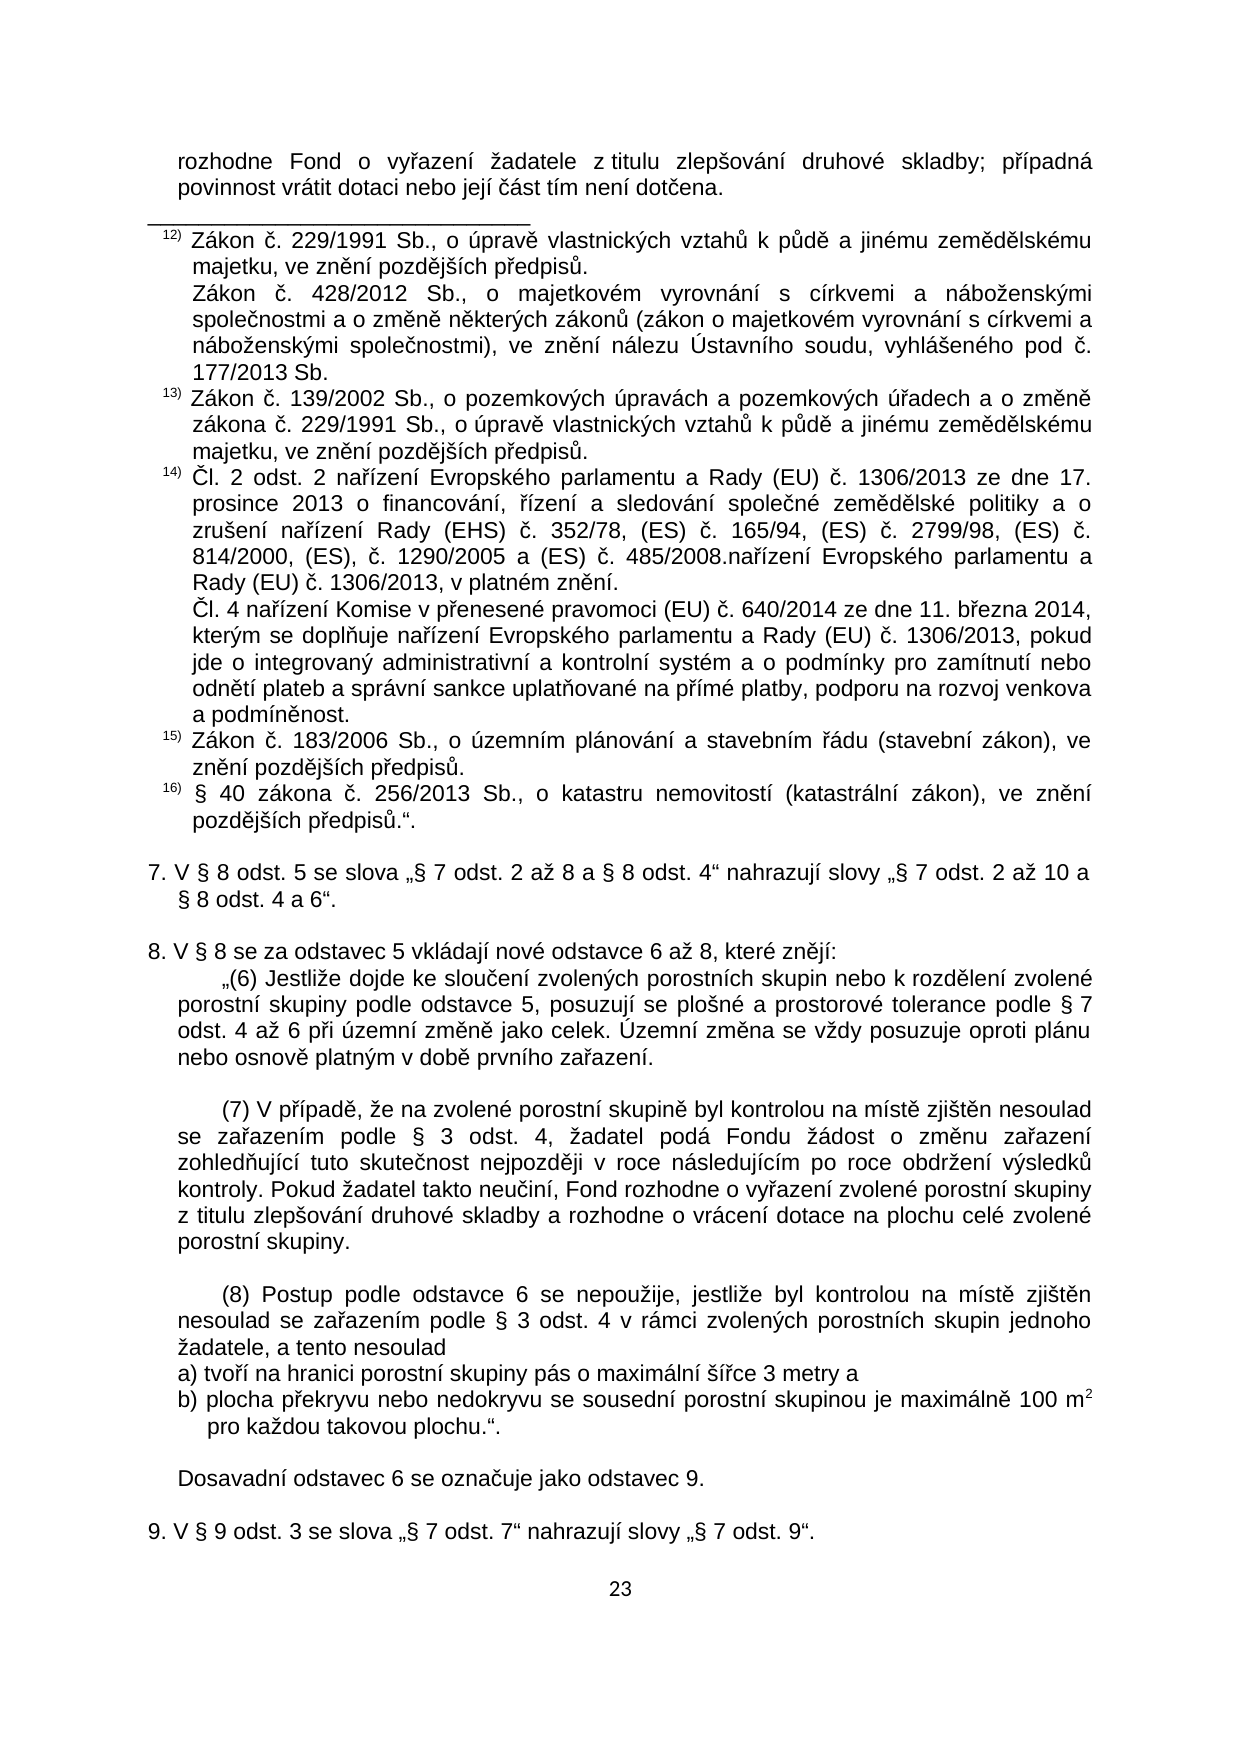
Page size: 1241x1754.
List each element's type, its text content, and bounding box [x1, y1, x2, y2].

text 7. V § 8 odst. 5 se slova „§ 7 odst. 2 až 8 a § 8 odst. 4“ nahrazují slovy „§ 7 odst. 2 až 10 a § 8 odst. 4 a 6“. [148, 859, 1092, 912]
text Zákon č. 428/2012 Sb., o majetkovém vyrovnání s církvemi a náboženskými společnostmi a o změně některých zákonů (zákon o majetkovém vyrovnání s církvemi a náboženskými společnostmi), ve znění nálezu Ústavního soudu, vyhlášeného pod č. 177/2013 Sb. [192, 279, 1092, 385]
text (7) V případě, že na zvolené porostní skupině byl kontrolou na místě zjištěn nesoulad se zařazením podle § 3 odst. 4, žadatel podá Fondu žádost o změnu zařazení zohledňující tuto skutečnost nejpozději v roce následujícím po roce obdržení výsledků kontroly. Pokud žadatel takto neučiní, Fond rozhodne o vyřazení zvolené porostní skupiny z titulu zlepšování druhové skladby a rozhodne o vrácení dotace na plochu celé zvolené porostní skupiny. [177, 1096, 1092, 1254]
text 8. V § 8 se za odstavec 5 vkládají nové odstavce 6 až 8, které znějí: [148, 938, 1092, 965]
text 14) Čl. 2 odst. 2 nařízení Evropského parlamentu a Rady (EU) č. 1306/2013 ze dne 17. prosince 2013 o financování, řízení a sledování společné zemědělské politiky a o zrušení nařízení Rady (EHS) č. 352/78, (ES) č. 165/94, (ES) č. 2799/98, (ES) č. 814/2000, (ES), č. 1290/2005 a (ES) č. 485/2008.nařízení Evropského parlamentu a Rady (EU) č. 1306/2013, v platném znění. [162, 464, 1092, 596]
text 15) Zákon č. 183/2006 Sb., o územním plánování a stavebním řádu (stavební zákon), ve znění pozdějších předpisů. [162, 727, 1092, 780]
text b) plocha překryvu nebo nedokryvu se sousední porostní skupinou je maximálně 100 m2 pro každou takovou plochu.“. [177, 1386, 1092, 1439]
text (8) Postup podle odstavce 6 se nepoužije, jestliže byl kontrolou na místě zjištěn nesoulad se zařazením podle § 3 odst. 4 v rámci zvolených porostních skupin jednoho žadatele, a tento nesoulad [177, 1281, 1092, 1360]
text 13) Zákon č. 139/2002 Sb., o pozemkových úpravách a pozemkových úřadech a o změně zákona č. 229/1991 Sb., o úpravě vlastnických vztahů k půdě a jinému zemědělskému majetku, ve znění pozdějších předpisů. [162, 385, 1092, 464]
text 9. V § 9 odst. 3 se slova „§ 7 odst. 7“ nahrazují slovy „§ 7 odst. 9“. [148, 1518, 1092, 1544]
text ______________________________ [148, 200, 1092, 227]
text Čl. 4 nařízení Komise v přenesené pravomoci (EU) č. 640/2014 ze dne 11. března 2014, kterým se doplňuje nařízení Evropského parlamentu a Rady (EU) č. 1306/2013, pokud jde o integrovaný administrativní a kontrolní systém a o podmínky pro zamítnutí nebo odnětí plateb a správní sankce uplatňované na přímé platby, podporu na rozvoj venkova a podmíněnost. [192, 596, 1092, 727]
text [177, 148, 1092, 200]
text a) tvoří na hranici porostní skupiny pás o maximální šířce 3 metry a [177, 1360, 1092, 1386]
text Dosavadní odstavec 6 se označuje jako odstavec 9. [177, 1465, 1092, 1492]
text „(6) Jestliže dojde ke sloučení zvolených porostních skupin nebo k rozdělení zvolené porostní skupiny podle odstavce 5, posuzují se plošné a prostorové tolerance podle § 7 odst. 4 až 6 při územní změně jako celek. Územní změna se vždy posuzuje oproti plánu nebo osnově platným v době prvního zařazení. [177, 965, 1092, 1070]
text 16) § 40 zákona č. 256/2013 Sb., o katastru nemovitostí (katastrální zákon), ve znění pozdějších předpisů.“. [162, 780, 1092, 833]
text 12) Zákon č. 229/1991 Sb., o úpravě vlastnických vztahů k půdě a jinému zemědělskému majetku, ve znění pozdějších předpisů. [162, 227, 1092, 279]
